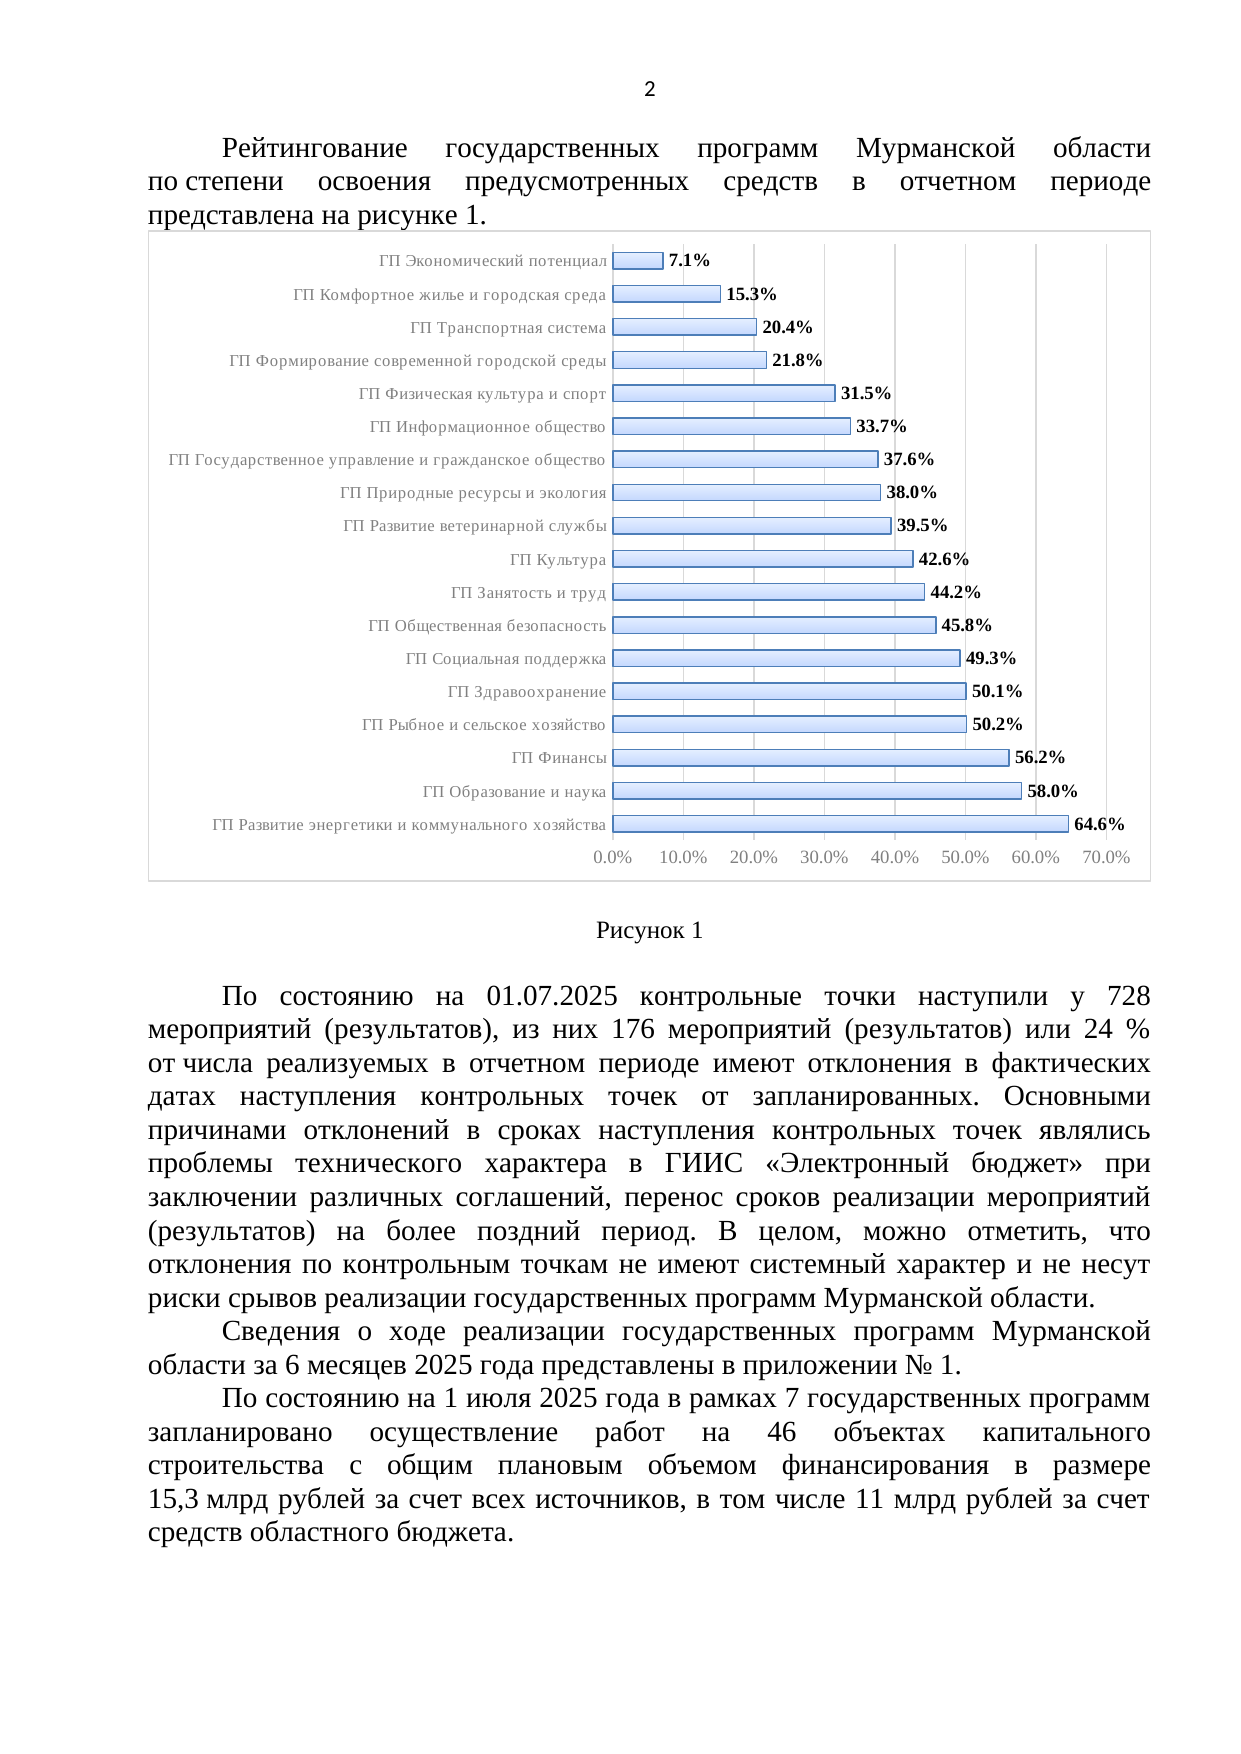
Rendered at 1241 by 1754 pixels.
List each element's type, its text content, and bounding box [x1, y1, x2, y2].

text По состоянию на 01.07.2025 контрольные точки наступили у 728 мероприятий (результатов), из них 176 мероприятий (результатов) или 24 % от числа реализуемых в отчетном периоде имеют отклонения в фактических датах наступления контрольных точек от запланированных. Основными причинами отклонений в сроках наступления контрольных точек являлись проблемы технического характера в ГИИС «Электронный бюджет» при заключении различных соглашений, перенос сроков реализации мероприятий (результатов) на более поздний период. В целом, можно отметить, что отклонения по контрольным точкам не имеют системный характер и не несут риски срывов реализации государственных программ Мурманской области. [148, 978, 1152, 1313]
text По состоянию на 1 июля 2025 года в рамках 7 государственных программ запланировано осуществление работ на 46 объектах капитального строительства с общим плановым объемом финансирования в размере 15,3 млрд рублей за счет всех источников, в том числе 11 млрд рублей за счет средств областного бюджета. [148, 1380, 1152, 1548]
text Рисунок 1 [148, 916, 1152, 944]
text Рейтингование государственных программ Мурманской области по степени освоения предусмотренных средств в отчетном периоде представлена на рисунке 1. [148, 130, 1152, 230]
text Сведения о ходе реализации государственных программ Мурманской области за 6 месяцев 2025 года представлены в приложении № 1. [148, 1313, 1152, 1380]
